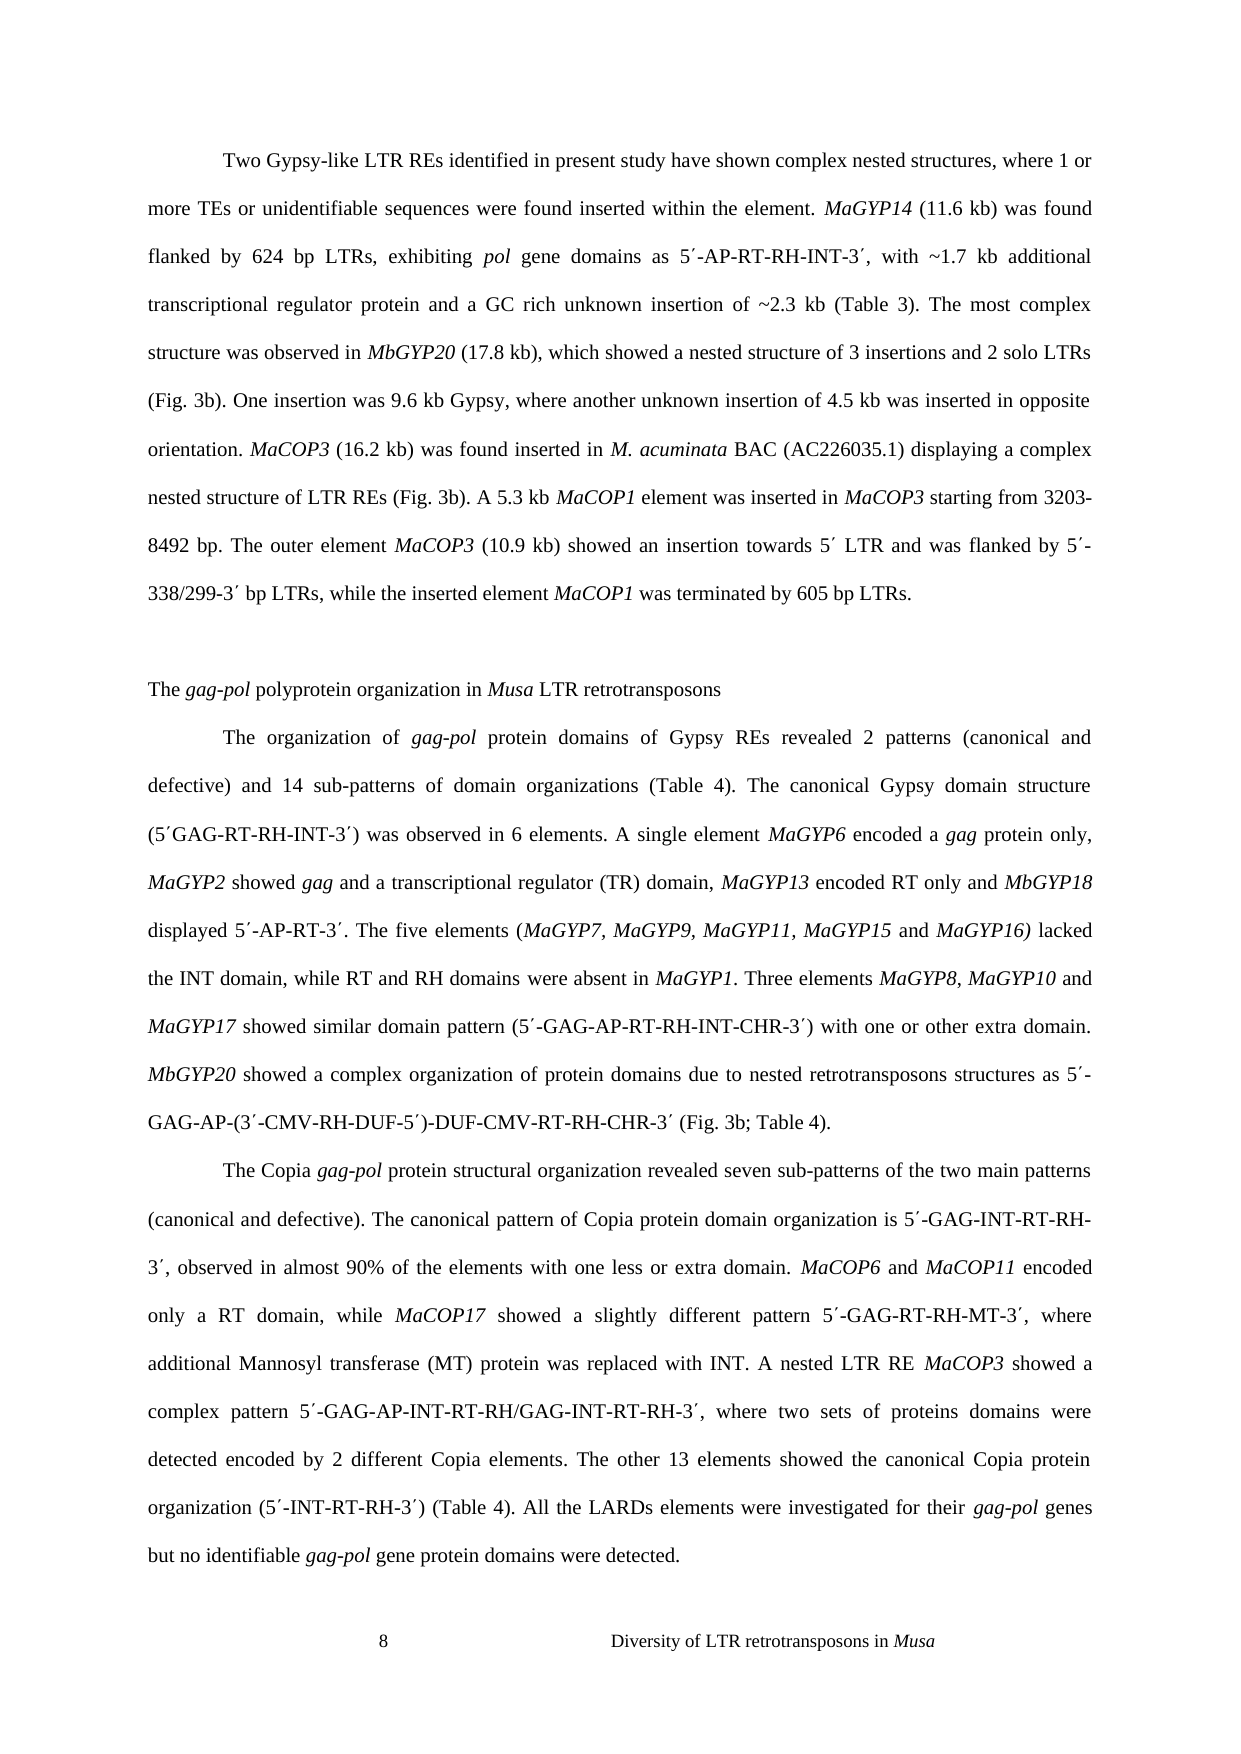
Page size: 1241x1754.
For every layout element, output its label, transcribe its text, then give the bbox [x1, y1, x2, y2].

text The Copia gag-pol protein structural organization revealed seven sub-patterns of the two main patterns (canonical and defective). The canonical pattern of Copia protein domain organization is 5΄-GAG-INT-RT-RH-3΄, observed in almost 90% of the elements with one less or extra domain. MaCOP6 and MaCOP11 encoded only a RT domain, while MaCOP17 showed a slightly different pattern 5΄-GAG-RT-RH-MT-3΄, where additional Mannosyl transferase (MT) protein was replaced with INT. A nested LTR RE MaCOP3 showed a complex pattern 5΄-GAG-AP-INT-RT-RH/GAG-INT-RT-RH-3΄, where two sets of proteins domains were detected encoded by 2 different Copia elements. The other 13 elements showed the canonical Copia protein organization (5΄-INT-RT-RH-3΄) (Table 4). All the LARDs elements were investigated for their gag-pol genes but no identifiable gag-pol gene protein domains were detected. [148, 1158, 1092, 1567]
text The gag-pol polyprotein organization in Musa LTR retrotransposons [148, 677, 1092, 701]
text Two Gypsy-like LTR REs identified in present study have shown complex nested structures, where 1 or more TEs or unidentifiable sequences were found inserted within the element. MaGYP14 (11.6 kb) was found flanked by 624 bp LTRs, exhibiting pol gene domains as 5΄-AP-RT-RH-INT-3΄, with ~1.7 kb additional transcriptional regulator protein and a GC rich unknown insertion of ~2.3 kb (Table 3). The most complex structure was observed in MbGYP20 (17.8 kb), which showed a nested structure of 3 insertions and 2 solo LTRs (Fig. 3b). One insertion was 9.6 kb Gypsy, where another unknown insertion of 4.5 kb was inserted in opposite orientation. MaCOP3 (16.2 kb) was found inserted in M. acuminata BAC (AC226035.1) displaying a complex nested structure of LTR REs (Fig. 3b). A 5.3 kb MaCOP1 element was inserted in MaCOP3 starting from 3203-8492 bp. The outer element MaCOP3 (10.9 kb) showed an insertion towards 5΄ LTR and was flanked by 5΄-338/299-3΄ bp LTRs, while the inserted element MaCOP1 was terminated by 605 bp LTRs. [148, 148, 1092, 605]
text The organization of gag-pol protein domains of Gypsy REs revealed 2 patterns (canonical and defective) and 14 sub-patterns of domain organizations (Table 4). The canonical Gypsy domain structure (5΄GAG-RT-RH-INT-3΄) was observed in 6 elements. A single element MaGYP6 encoded a gag protein only, MaGYP2 showed gag and a transcriptional regulator (TR) domain, MaGYP13 encoded RT only and MbGYP18 displayed 5΄-AP-RT-3΄. The five elements (MaGYP7, MaGYP9, MaGYP11, MaGYP15 and MaGYP16) lacked the INT domain, while RT and RH domains were absent in MaGYP1. Three elements MaGYP8, MaGYP10 and MaGYP17 showed similar domain pattern (5΄-GAG-AP-RT-RH-INT-CHR-3΄) with one or other extra domain. MbGYP20 showed a complex organization of protein domains due to nested retrotransposons structures as 5΄-GAG-AP-(3΄-CMV-RH-DUF-5΄)-DUF-CMV-RT-RH-CHR-3΄ (Fig. 3b; Table 4). [148, 725, 1092, 1134]
